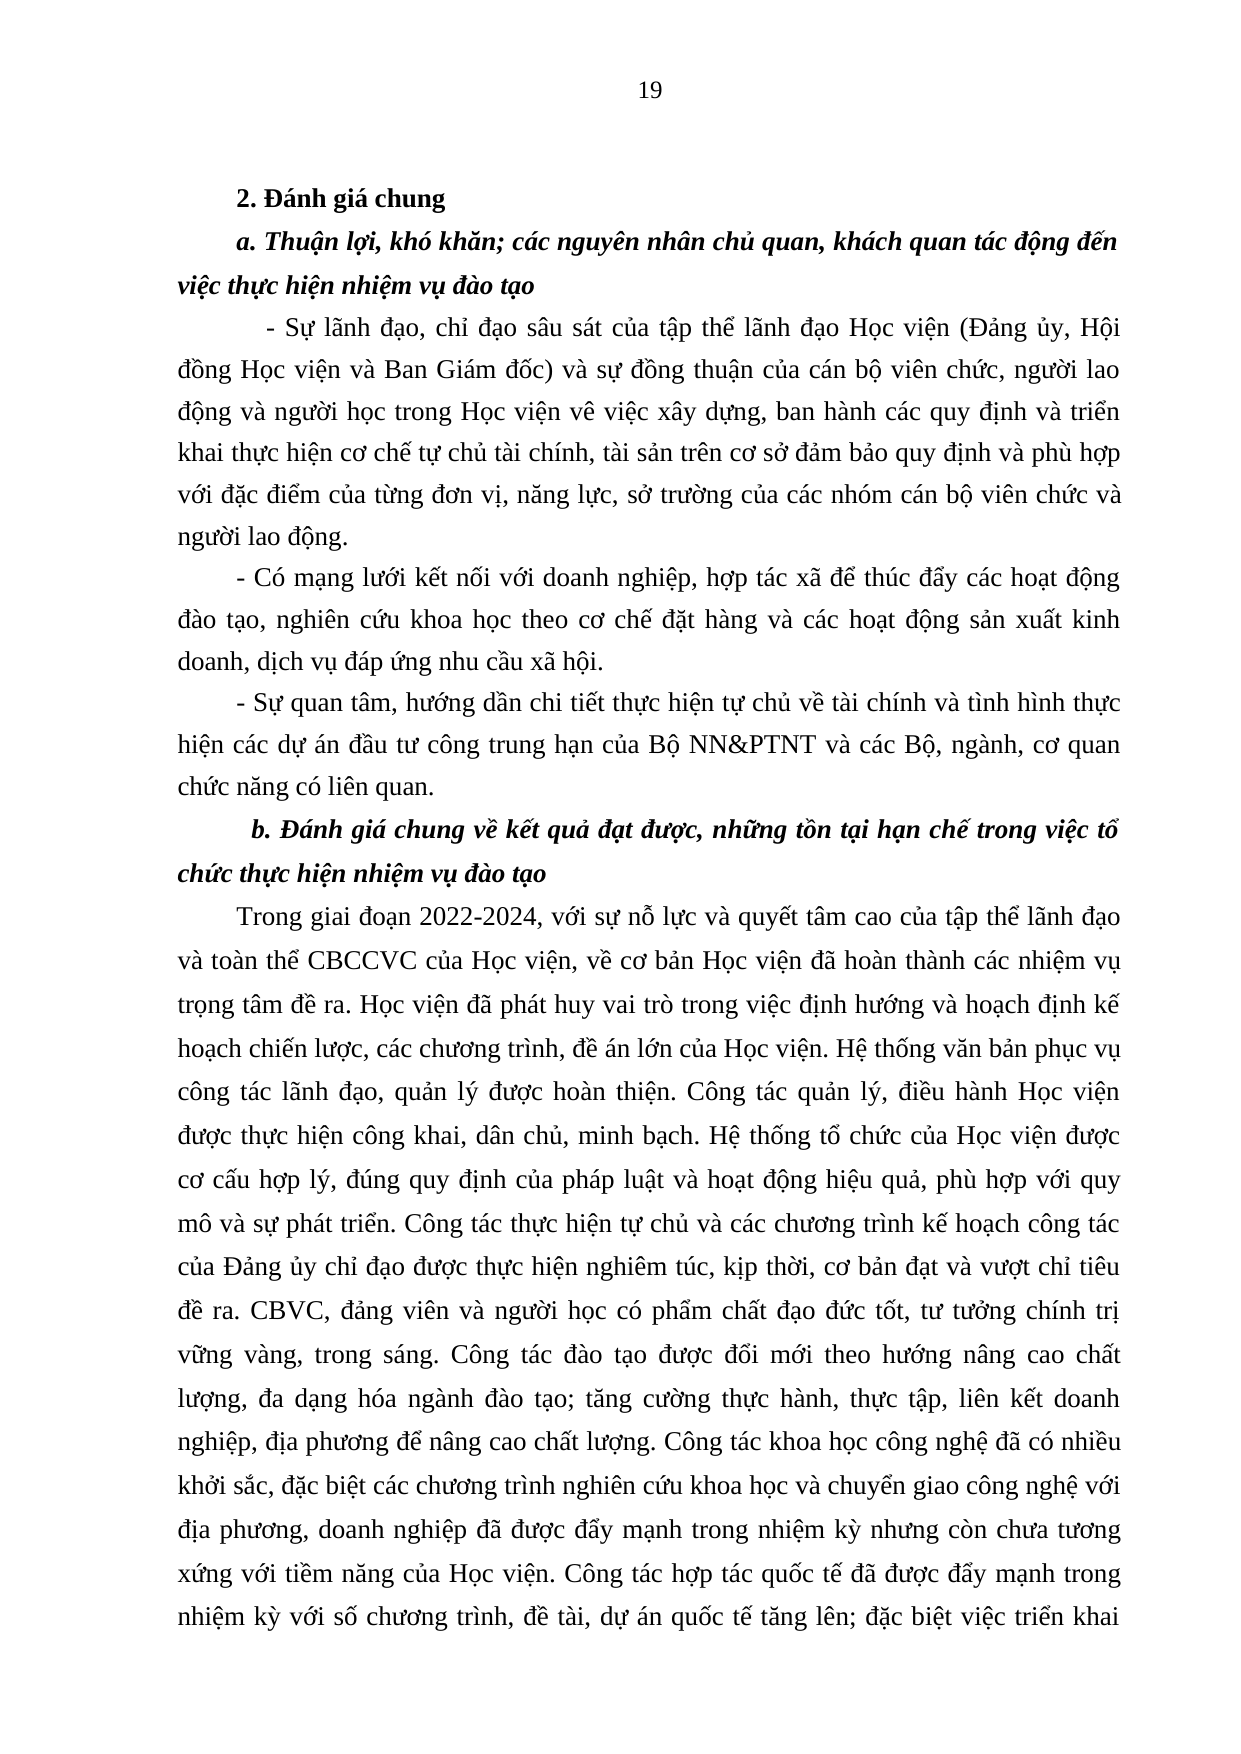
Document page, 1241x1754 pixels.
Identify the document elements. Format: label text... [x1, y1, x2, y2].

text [177, 891, 1122, 1634]
text - Có mạng lưới kết nối với doanh nghiệp, hợp tác xã để thúc đẩy các hoạt động đào tạo, nghiên cứu khoa học theo cơ chế đặt hàng và các hoạt động sản xuất kinh doanh, dịch vụ đáp ứng nhu cầu xã hội. [177, 553, 1122, 678]
text - Sự lãnh đạo, chỉ đạo sâu sát của tập thể lãnh đạo Học viện (Đảng ủy, Hội đồng Học viện và Ban Giám đốc) và sự đồng thuận của cán bộ viên chức, người lao động và người học trong Học viện vê việc xây dựng, ban hành các quy định và triển khai thực hiện cơ chế tự chủ tài chính, tài sản trên cơ sở đảm bảo quy định và phù hợp với đặc điểm của từng đơn vị, năng lực, sở trường của các nhóm cán bộ viên chức và người lao động. [177, 303, 1122, 553]
text b. Đánh giá chung về kết quả đạt được, những tồn tại hạn chế trong việc tổ chức thực hiện nhiệm vụ đào tạo [177, 803, 1122, 891]
text 2. Đánh giá chung [177, 174, 1122, 216]
text a. Thuận lợi, khó khăn; các nguyên nhân chủ quan, khách quan tác động đến việc thực hiện nhiệm vụ đào tạo [177, 216, 1122, 303]
text - Sự quan tâm, hướng dần chi tiết thực hiện tự chủ về tài chính và tình hình thực hiện các dự án đầu tư công trung hạn của Bộ NN&PTNT và các Bộ, ngành, cơ quan chức năng có liên quan. [177, 678, 1122, 803]
